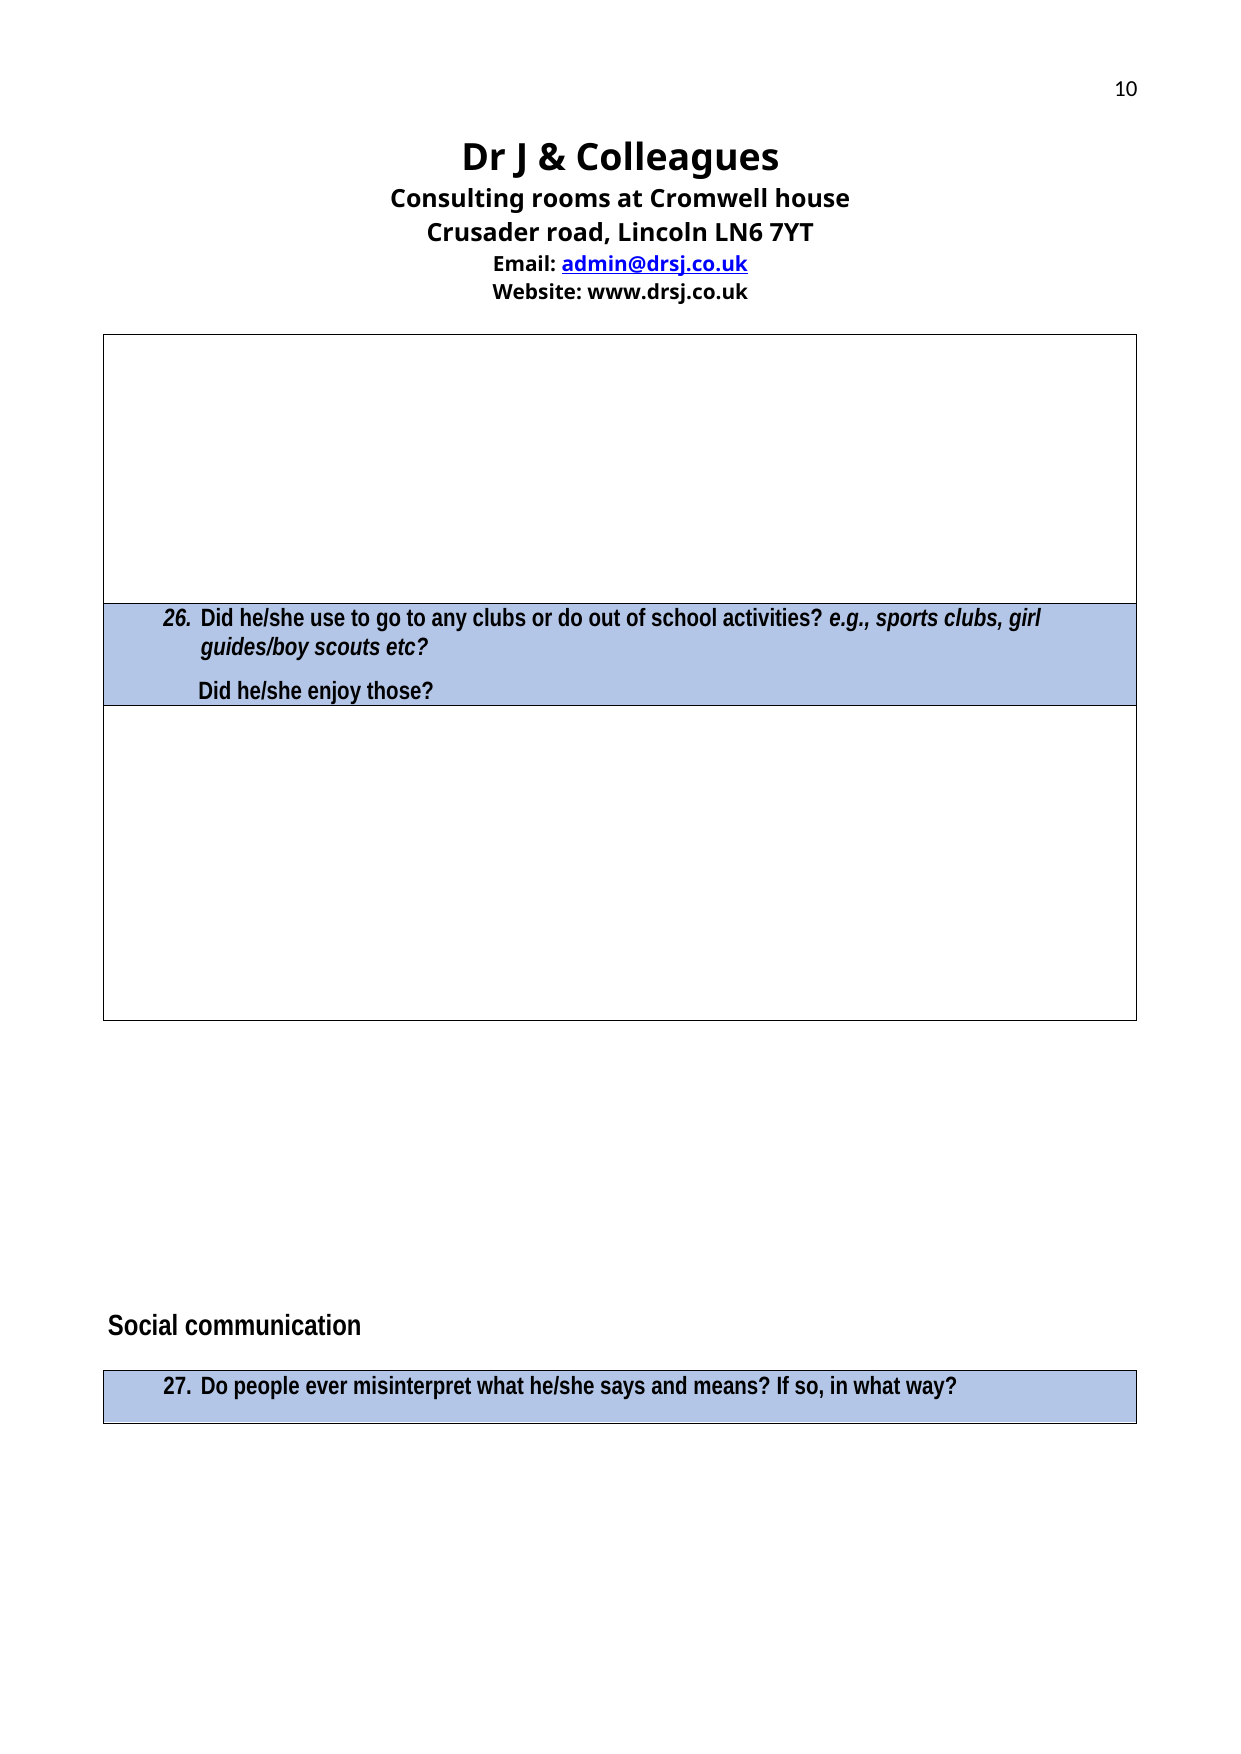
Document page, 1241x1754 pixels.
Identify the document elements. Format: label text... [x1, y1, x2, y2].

table_header Do people ever misinterpret what he/she says and means? If so, in what way? [104, 1371, 1136, 1422]
text Social communication [108, 1308, 1137, 1341]
table_cell [104, 706, 1136, 1020]
table_cell [104, 335, 1136, 603]
table_cell Did he/she use to go to any clubs or do out of school activities? e.g., sports clubs, girl guides/boy scouts etc? Did he/she enjoy those? [104, 604, 1136, 705]
